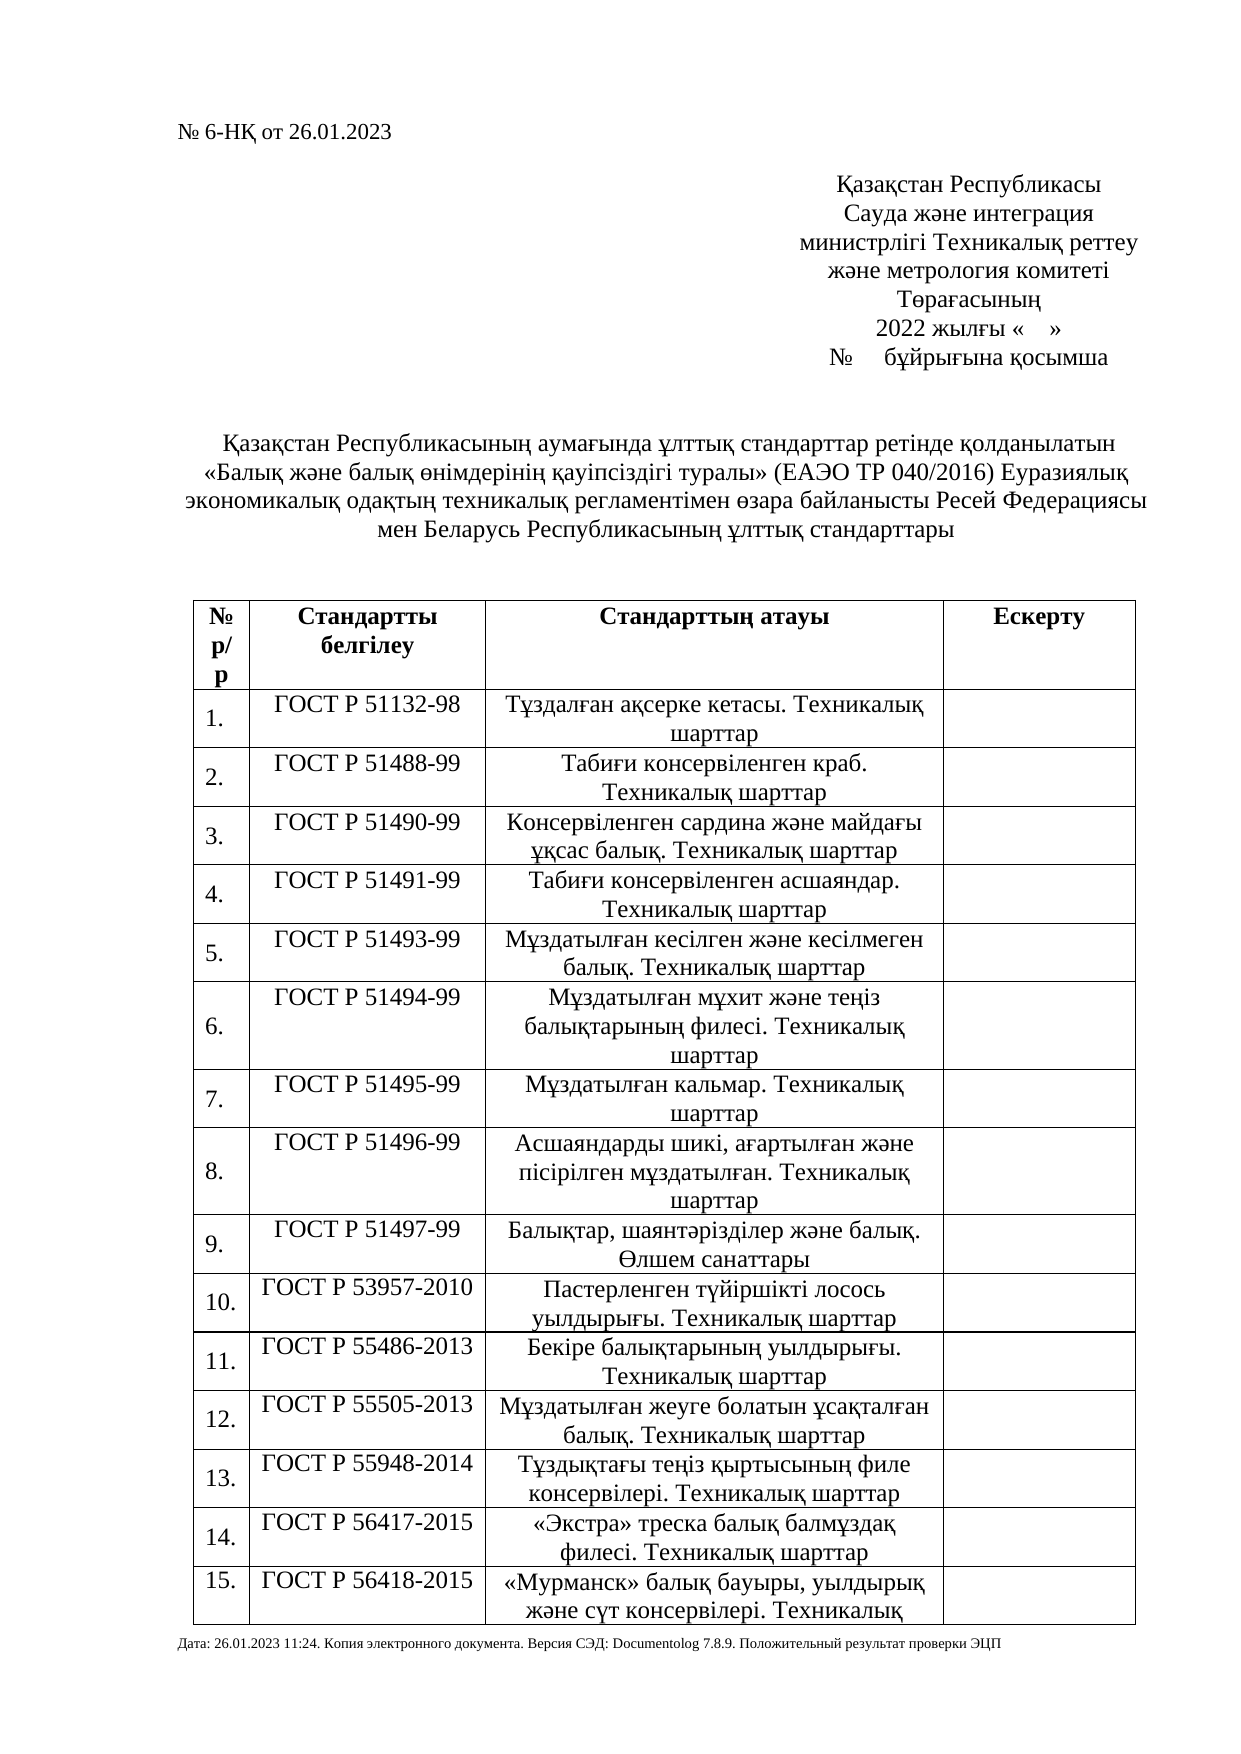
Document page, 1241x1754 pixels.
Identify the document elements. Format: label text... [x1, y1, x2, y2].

table_cell Мұздатылған мұхит және теңіз балықтарының филесі. Техникалық шарттар [486, 982, 943, 1068]
table_header Стандартты белгілеу [250, 601, 485, 688]
table_cell Мұздатылған жеуге болатын ұсақталған балық. Техникалық шарттар [486, 1391, 943, 1448]
table_cell ГОСТ Р 51496-99 [250, 1128, 485, 1214]
table_cell [944, 1215, 1135, 1273]
text № бұйрығына қосымша [783, 342, 1155, 370]
table_cell Табиғи консервіленген асшаяндар. Техникалық шарттар [486, 865, 943, 923]
table_cell [194, 1070, 249, 1127]
table_cell [194, 1450, 249, 1507]
table_header Ескерту [944, 601, 1135, 688]
table_cell ГОСТ Р 55948-2014 [250, 1450, 485, 1507]
table_cell [944, 1391, 1135, 1448]
table_cell Мұздатылған кальмар. Техникалық шарттар [486, 1070, 943, 1127]
table_cell ГОСТ Р 51132-98 [250, 690, 485, 747]
table_cell [194, 1128, 249, 1214]
table_cell [194, 807, 249, 864]
text Сауда және интеграция министрлігі Техникалық реттеу және метрология комитеті Төрағасының [783, 198, 1155, 313]
table_cell [944, 1450, 1135, 1507]
table_cell ГОСТ Р 53957-2010 [250, 1274, 485, 1331]
text Қазақстан Республикасы [783, 169, 1155, 198]
table_cell ГОСТ Р 56417-2015 [250, 1508, 485, 1566]
table_cell Балықтар, шаянтәрізділер және балық. Өлшем санаттары [486, 1215, 943, 1273]
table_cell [486, 1567, 943, 1624]
table_header № p/p [194, 601, 249, 688]
table_cell [194, 748, 249, 806]
table_cell [194, 1274, 249, 1331]
table_cell ГОСТ Р 55505-2013 [250, 1391, 485, 1448]
table_cell [944, 1128, 1135, 1214]
table_cell [944, 1333, 1135, 1390]
table_cell ГОСТ Р 51495-99 [250, 1070, 485, 1127]
table_cell Тұздықтағы теңіз қыртысының филе консервілері. Техникалық шарттар [486, 1450, 943, 1507]
table_cell ГОСТ Р 51493-99 [250, 924, 485, 981]
table_cell Мұздатылған кесілген және кесілмеген балық. Техникалық шарттар [486, 924, 943, 981]
table_cell [194, 1567, 249, 1624]
table_cell [194, 982, 249, 1068]
text Қазақстан Республикасының аумағында ұлттық стандарттар ретінде қолданылатын «Балық және балық өнімдерінің қауіпсіздігі туралы» (ЕАЭО ТР 040/2016) Еуразиялық экономикалық одақтың техникалық регламентімен өзара байланысты Ресей Федерациясы мен Беларусь Республикасының ұлттық стандарттары [177, 428, 1155, 543]
table_cell [194, 1508, 249, 1566]
table_cell ГОСТ Р 51490-99 [250, 807, 485, 864]
table_cell [944, 1070, 1135, 1127]
table_cell ГОСТ Р 51497-99 [250, 1215, 485, 1273]
table_cell «Экстра» треска балық балмұздақ филесі. Техникалық шарттар [486, 1508, 943, 1566]
table_cell [944, 807, 1135, 864]
table_cell [944, 1567, 1135, 1624]
table_cell Асшаяндарды шикі, ағартылған және пісірілген мұздатылған. Техникалық шарттар [486, 1128, 943, 1214]
table_cell ГОСТ Р 51491-99 [250, 865, 485, 923]
table_cell [194, 1215, 249, 1273]
table_cell [194, 1333, 249, 1390]
table_cell ГОСТ Р 51494-99 [250, 982, 485, 1068]
table_cell ГОСТ Р 51488-99 [250, 748, 485, 806]
table_cell [194, 865, 249, 923]
table_cell Пастерленген түйіршікті лосось уылдырығы. Техникалық шарттар [486, 1274, 943, 1331]
table_cell Тұздалған ақсерке кетасы. Техникалық шарттар [486, 690, 943, 747]
table_cell ГОСТ Р 55486-2013 [250, 1333, 485, 1390]
table_cell [944, 865, 1135, 923]
text 2022 жылғы « » [783, 313, 1155, 342]
table_cell [944, 1508, 1135, 1566]
table_cell [944, 1274, 1135, 1331]
table_cell [944, 924, 1135, 981]
table_cell [944, 748, 1135, 806]
table_cell [944, 982, 1135, 1068]
table_cell Бекіре балықтарының уылдырығы. Техникалық шарттар [486, 1333, 943, 1390]
table_cell [194, 924, 249, 981]
table_cell [944, 690, 1135, 747]
table_cell [194, 1391, 249, 1448]
table_header Стандарттың атауы [486, 601, 943, 688]
table_cell [194, 690, 249, 747]
text № 6-НҚ от 26.01.2023 [177, 118, 1152, 144]
table_cell ГОСТ Р 56418-2015 [250, 1567, 485, 1624]
table_cell Табиғи консервіленген краб. Техникалық шарттар [486, 748, 943, 806]
table_cell Консервіленген сардина және майдағы ұқсас балық. Техникалық шарттар [486, 807, 943, 864]
